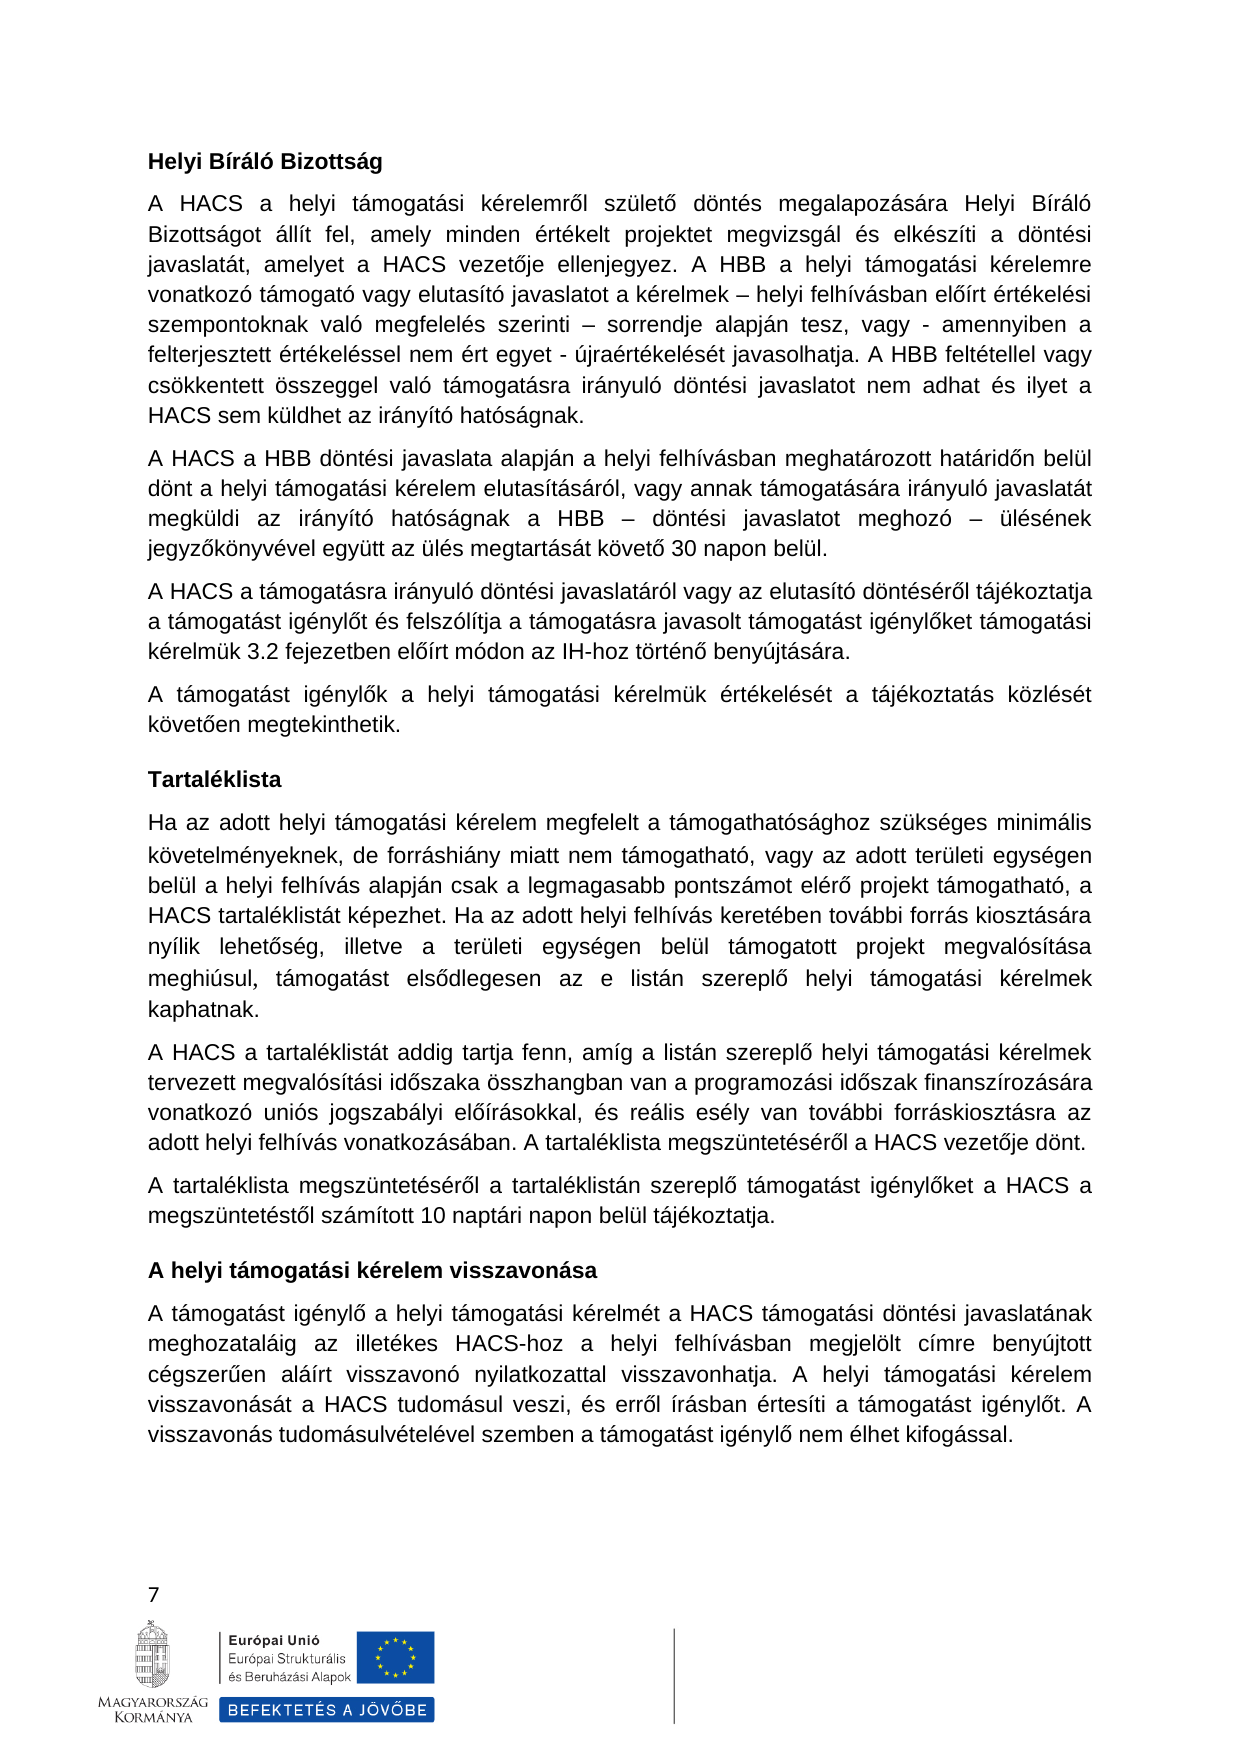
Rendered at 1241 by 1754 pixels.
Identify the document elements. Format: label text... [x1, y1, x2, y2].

list A támogatást igénylők a helyi támogatási kérelmük értékelését a tájékoztatás közlését követően megtekinthetik. [148, 681, 1093, 737]
list Tartaléklista [148, 766, 1093, 793]
picture [23, 1581, 685, 1754]
list Helyi Bíráló Bizottság [148, 148, 1093, 174]
list A HACS a támogatásra irányuló döntési javaslatáról vagy az elutasító döntéséről tájékoztatja a támogatást igénylőt és felszólítja a támogatásra javasolt támogatást igénylőket támogatási kérelmük 3.2 fejezetben előírt módon az IH-hoz történő benyújtására. [148, 578, 1093, 664]
list A HACS a HBB döntési javaslata alapján a helyi felhívásban meghatározott határidőn belül dönt a helyi támogatási kérelem elutasításáról, vagy annak támogatására irányuló javaslatát megküldi az irányító hatóságnak a HBB – döntési javaslatot meghozó – ülésének jegyzőkönyvével együtt az ülés megtartását követő 30 napon belül. [148, 444, 1093, 561]
list A HACS a helyi támogatási kérelemről születő döntés megalapozására Helyi Bíráló Bizottságot állít fel, amely minden értékelt projektet megvizsgál és elkészíti a döntési javaslatát, amelyet a HACS vezetője ellenjegyez. A HBB a helyi támogatási kérelemre vonatkozó támogató vagy elutasító javaslatot a kérelmek – helyi felhívásban előírt értékelési szempontoknak való megfelelés szerinti – sorrendje alapján tesz, vagy - amennyiben a felterjesztett értékeléssel nem ért egyet - újraértékelését javasolhatja. A HBB feltétellel vagy csökkentett összeggel való támogatásra irányuló döntési javaslatot nem adhat és ilyet a HACS sem küldhet az irányító hatóságnak. [148, 190, 1093, 428]
list A támogatást igénylő a helyi támogatási kérelmét a HACS támogatási döntési javaslatának meghozataláig az illetékes HACS-hoz a helyi felhívásban megjelölt címre benyújtott cégszerűen aláírt visszavonó nyilatkozattal visszavonhatja. A helyi támogatási kérelem visszavonását a HACS tudomásul veszi, és erről írásban értesíti a támogatást igénylőt. A visszavonás tudomásulvételével szemben a támogatást igénylő nem élhet kifogással. [148, 1300, 1093, 1447]
list A HACS a tartaléklistát addig tartja fenn, amíg a listán szereplő helyi támogatási kérelmek tervezett megvalósítási időszaka összhangban van a programozási időszak finanszírozására vonatkozó uniós jogszabályi előírásokkal, és reális esély van további forráskiosztásra az adott helyi felhívás vonatkozásában. A tartaléklista megszüntetéséről a HACS vezetője dönt. [148, 1039, 1093, 1156]
list A tartaléklista megszüntetéséről a tartaléklistán szereplő támogatást igénylőket a HACS a megszüntetéstől számított 10 naptári napon belül tájékoztatja. [148, 1172, 1093, 1228]
list Ha az adott helyi támogatási kérelem megfelelt a támogathatósághoz szükséges minimális követelményeknek, de forráshiány miatt nem támogatható, vagy az adott területi egységen belül a helyi felhívás alapján csak a legmagasabb pontszámot elérő projekt támogatható, a HACS tartaléklistát képezhet. Ha az adott helyi felhívás keretében további forrás kiosztására nyílik lehetőség, illetve a területi egységen belül támogatott projekt megvalósítása meghiúsul, támogatást elsődlegesen az e listán szereplő helyi támogatási kérelmek kaphatnak. [148, 809, 1093, 1022]
list A helyi támogatási kérelem visszavonása [148, 1257, 1093, 1284]
